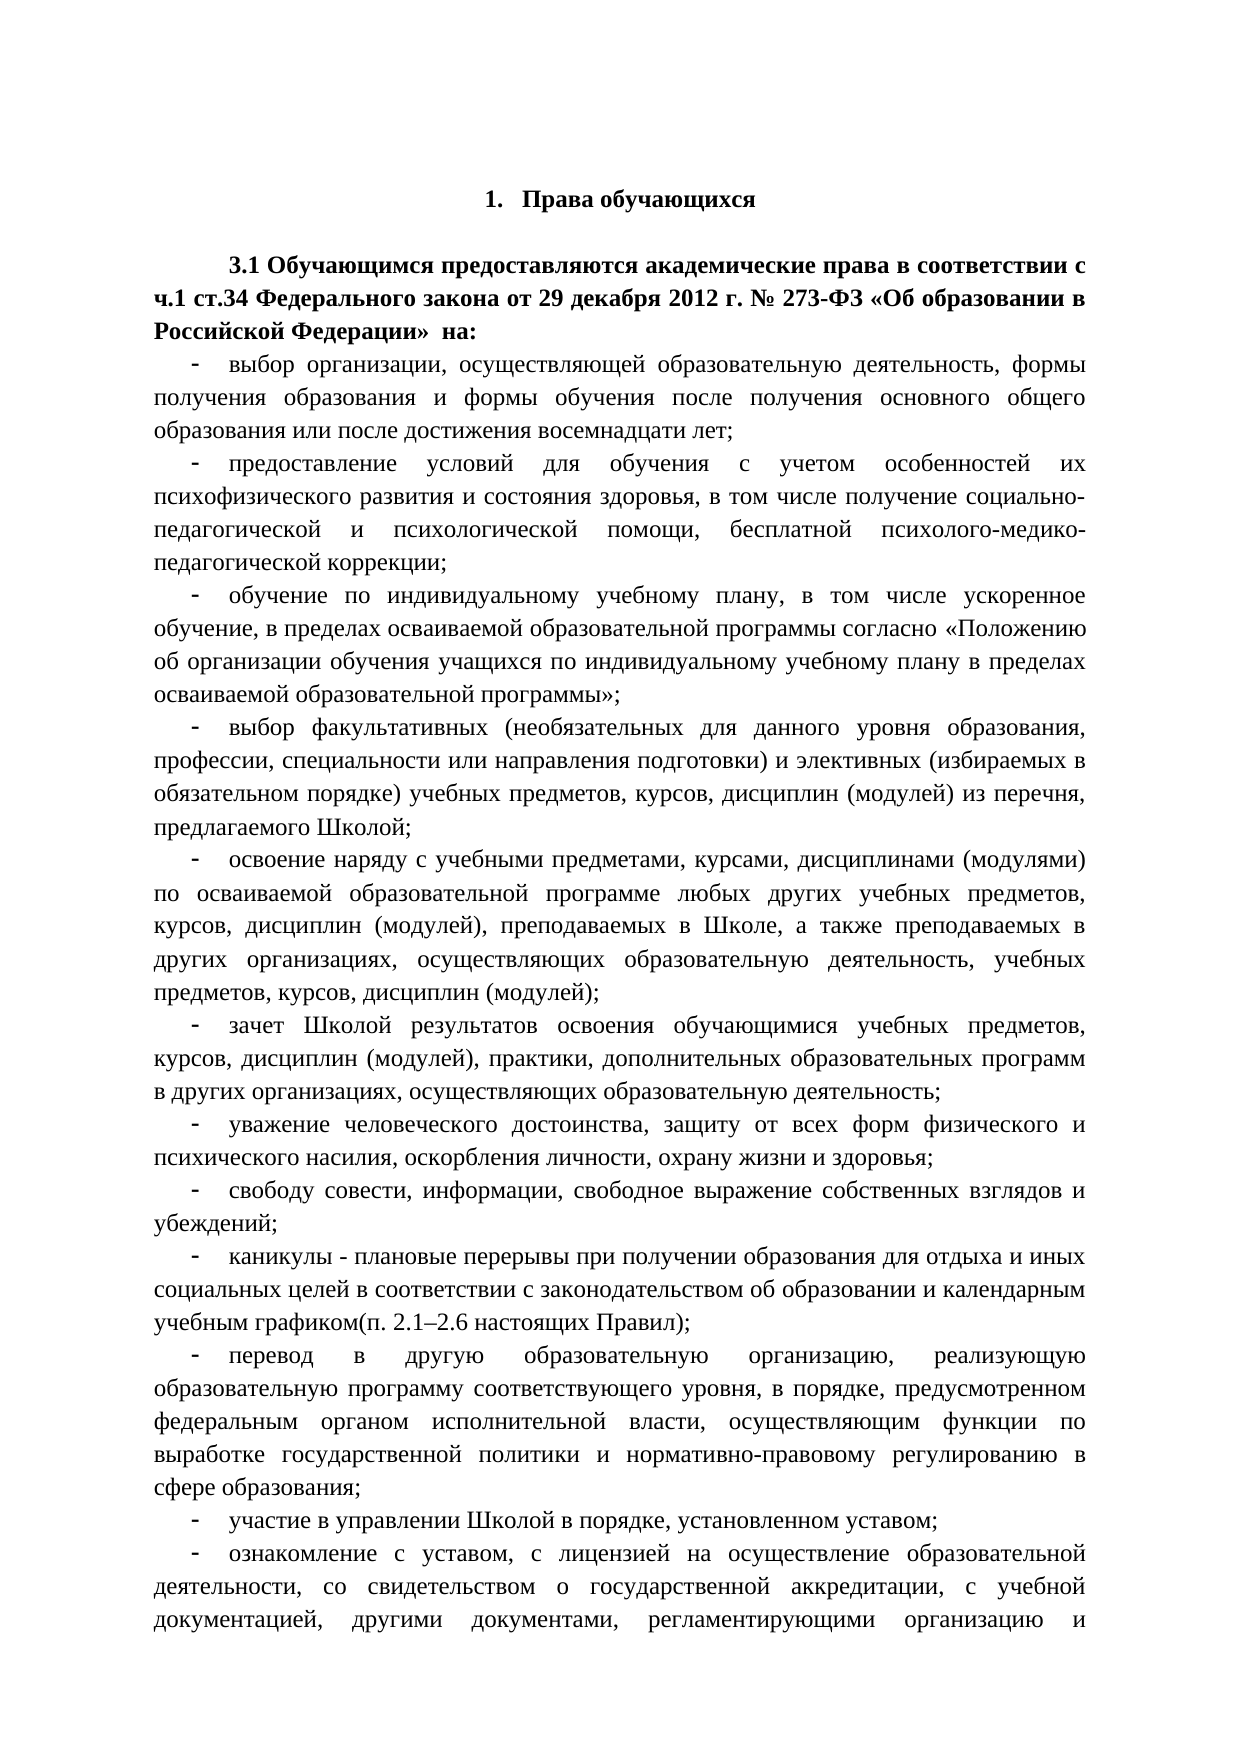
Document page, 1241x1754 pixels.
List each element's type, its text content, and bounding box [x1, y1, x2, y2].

list участие в управлении Школой в порядке, установленном уставом; [153, 1505, 1087, 1534]
list каникулы - плановые перерывы при получении образования для отдыха и иных социальных целей в соответствии с законодательством об образовании и календарным учебным графиком(п. 2.1–2.6 настоящих Правил); [153, 1241, 1087, 1336]
list предоставление условий для обучения с учетом особенностей их психофизического развития и состояния здоровья, в том числе получение социально-педагогической и психологической помощи, бесплатной психолого-медико-педагогической коррекции; [153, 448, 1087, 576]
list выбор организации, осуществляющей образовательную деятельность, формы получения образования и формы обучения после получения основного общего образования или после достижения восемнадцати лет; [153, 349, 1087, 444]
list освоение наряду с учебными предметами, курсами, дисциплинами (модулями) по осваиваемой образовательной программе любых других учебных предметов, курсов, дисциплин (модулей), преподаваемых в Школе, а также преподаваемых в других организациях, осуществляющих образовательную деятельность, учебных предметов, курсов, дисциплин (модулей); [153, 844, 1087, 1005]
list обучение по индивидуальному учебному плану, в том числе ускоренное обучение, в пределах осваиваемой образовательной программы согласно «Положению об организации обучения учащихся по индивидуальному учебному плану в пределах осваиваемой образовательной программы»; [153, 580, 1087, 708]
list уважение человеческого достоинства, защиту от всех форм физического и психического насилия, оскорбления личности, охрану жизни и здоровья; [153, 1109, 1087, 1171]
list выбор факультативных (необязательных для данного уровня образования, профессии, специальности или направления подготовки) и элективных (избираемых в обязательном порядке) учебных предметов, курсов, дисциплин (модулей) из перечня, предлагаемого Школой; [153, 712, 1087, 840]
list Права обучающихся [153, 184, 1087, 213]
list перевод в другую образовательную организацию, реализующую образовательную программу соответствующего уровня, в порядке, предусмотренном федеральным органом исполнительной власти, осуществляющим функции по выработке государственной политики и нормативно-правовому регулированию в сфере образования; [153, 1340, 1087, 1501]
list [153, 1538, 1087, 1633]
list свободу совести, информации, свободное выражение собственных взглядов и убеждений; [153, 1175, 1087, 1237]
list зачет Школой результатов освоения обучающимися учебных предметов, курсов, дисциплин (модулей), практики, дополнительных образовательных программ в других организациях, осуществляющих образовательную деятельность; [153, 1010, 1087, 1104]
text 3.1 Обучающимся предоставляются академические права в соответствии с ч.1 ст.34 Федерального закона от 29 декабря 2012 г. № 273-ФЗ «Об образовании в Российской Федерации» на: [153, 250, 1087, 345]
